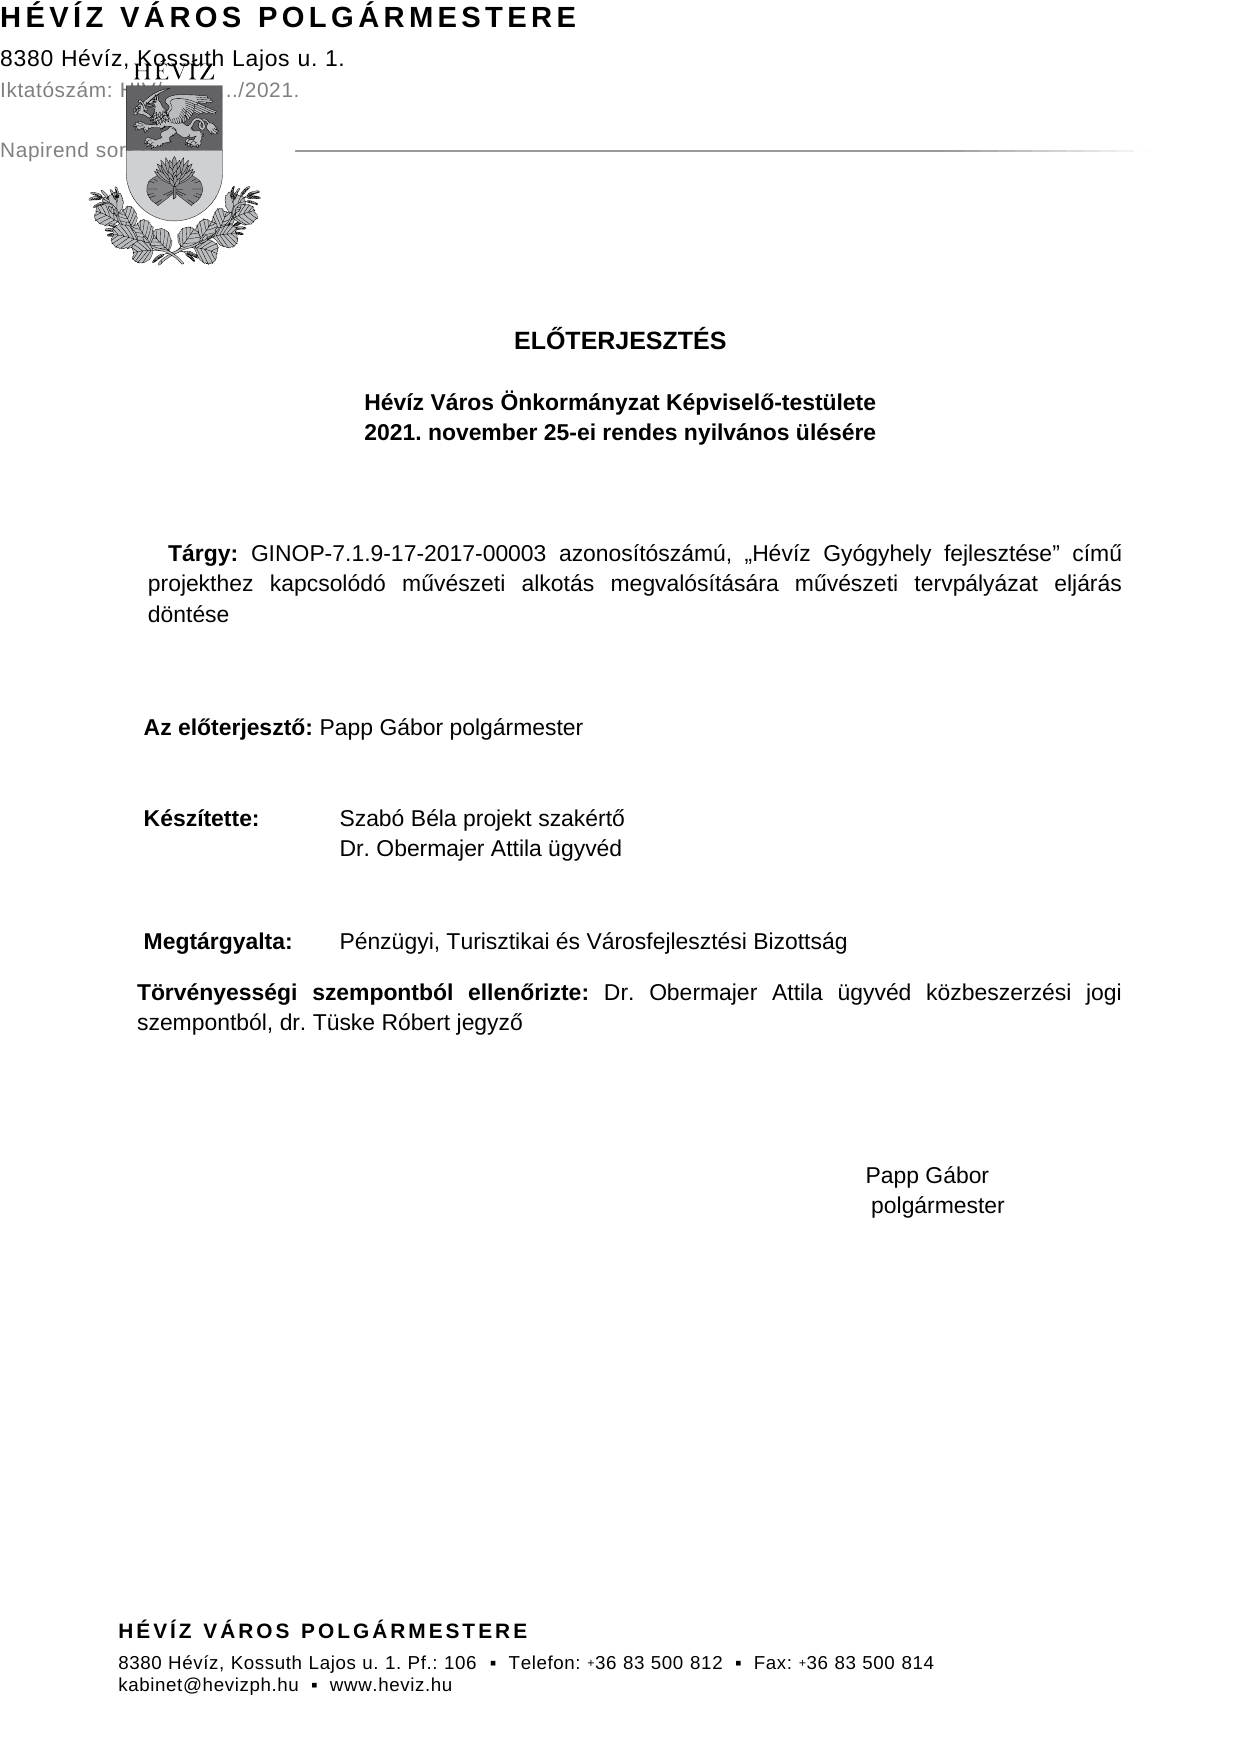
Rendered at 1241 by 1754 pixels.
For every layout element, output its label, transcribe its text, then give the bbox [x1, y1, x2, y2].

text ELŐTERJESZTÉS [118, 326, 1122, 354]
text Dr. Obermajer Attila ügyvéd [266, 835, 1122, 861]
text Készítette: Szabó Béla projekt szakértő [118, 805, 1122, 831]
text 2021. november 25-ei rendes nyilvános ülésére [118, 419, 1122, 446]
text Törvényességi szempontból ellenőrizte: Dr. Obermajer Attila ügyvéd közbeszerzési jogi szempontból, dr. Tüske Róbert jegyző [137, 979, 1122, 1035]
text Hévíz Város Önkormányzat Képviselő-testülete [118, 389, 1122, 415]
text Az előterjesztő: Papp Gábor polgármester [118, 714, 1122, 741]
text polgármester [118, 1192, 1122, 1218]
text Megtárgyalta: Pénzügyi, Turisztikai és Városfejlesztési Bizottság [118, 928, 1122, 954]
text Papp Gábor [118, 1162, 1122, 1188]
text Tárgy: GINOP-7.1.9-17-2017-00003 azonosítószámú, „Hévíz Gyógyhely fejlesztése” című projekthez kapcsolódó művészeti alkotás megvalósítására művészeti tervpályázat eljárás döntése [118, 540, 1122, 627]
